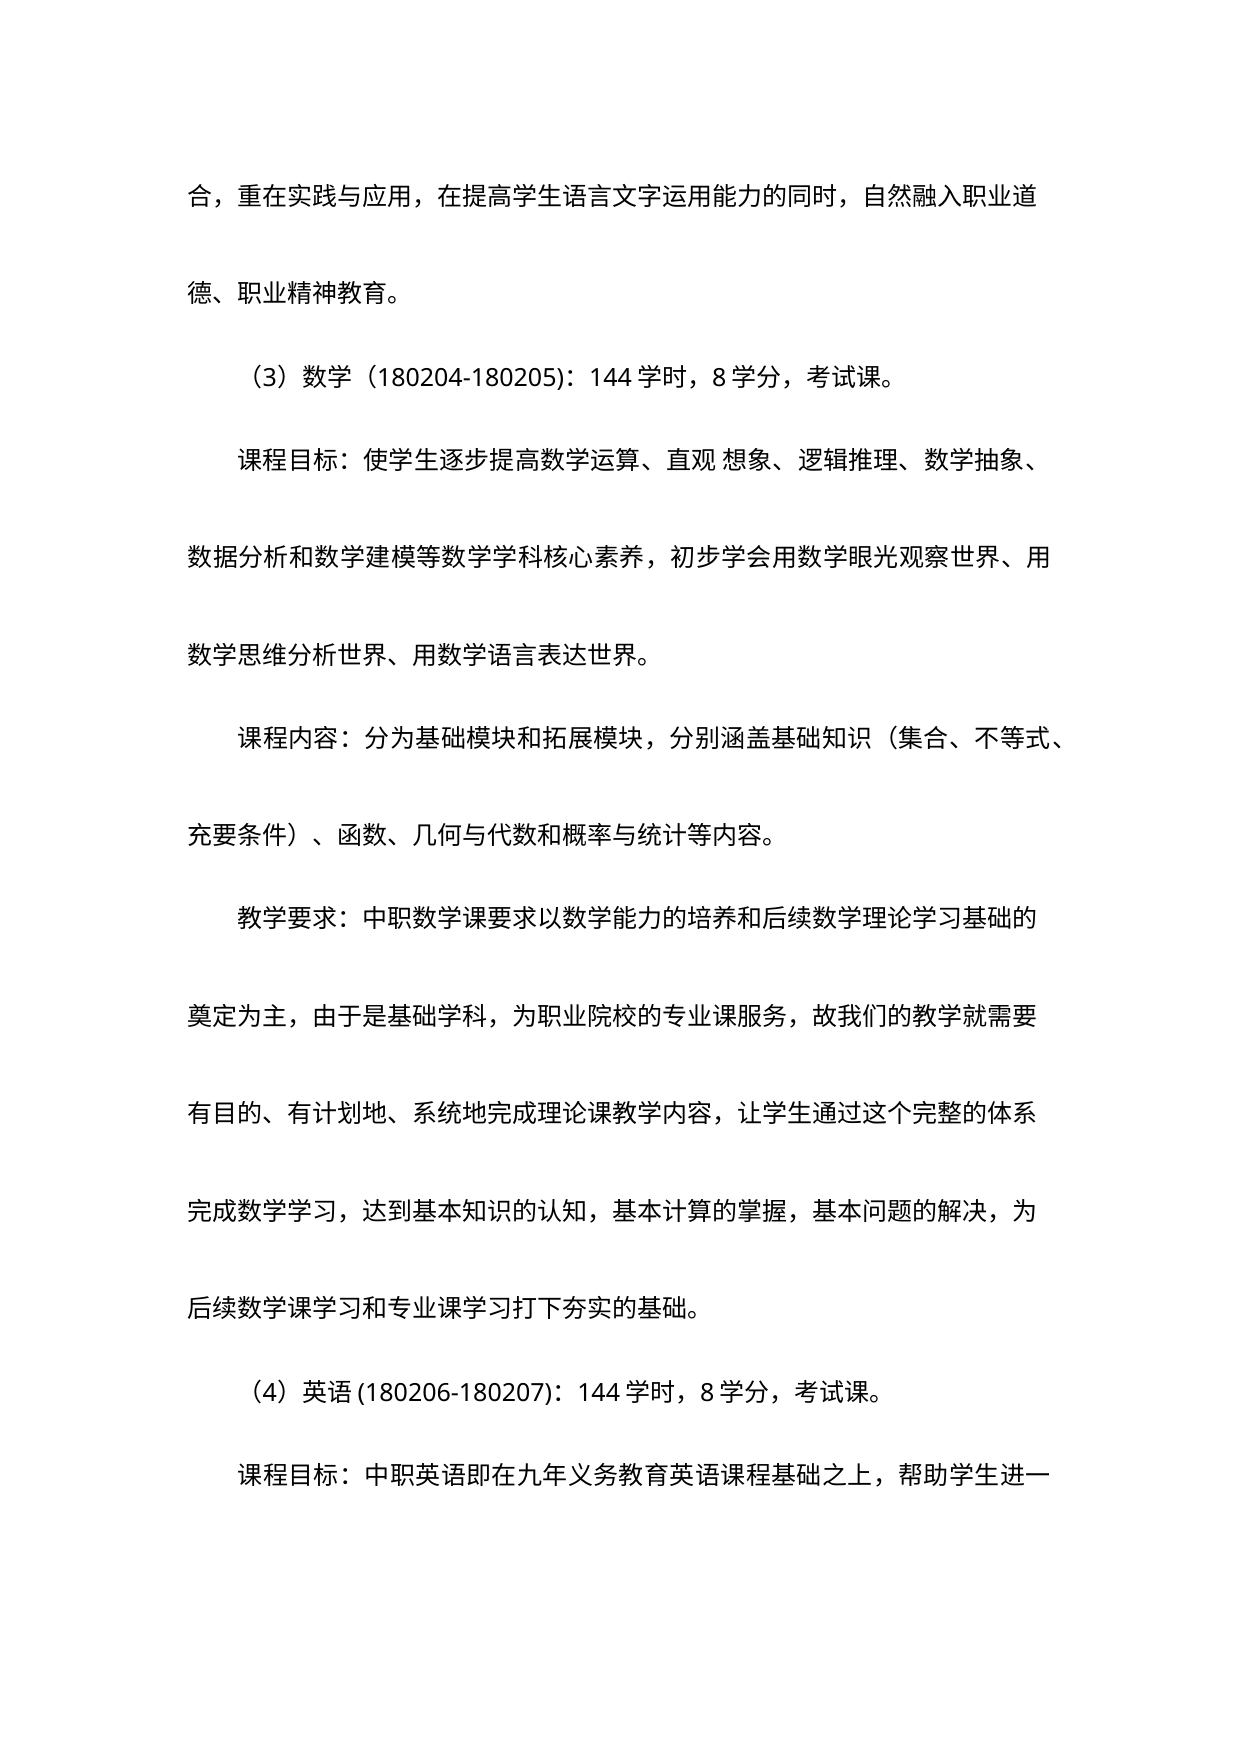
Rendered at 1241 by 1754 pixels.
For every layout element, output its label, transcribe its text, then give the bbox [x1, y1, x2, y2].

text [187, 1441, 1053, 1506]
text 课程内容：分为基础模块和拓展模块，分别涵盖基础知识（集合、不等式、充要条件）、函数、几何与代数和概率与统计等内容。 [187, 704, 1053, 866]
text 课程目标：使学生逐步提高数学运算、直观 想象、逻辑推理、数学抽象、数据分析和数学建模等数学学科核心素养，初步学会用数学眼光观察世界、用数学思维分析世界、用数学语言表达世界。 [187, 426, 1053, 686]
text （3）数学（180204-180205)：144学时，8学分，考试课。 [187, 343, 1053, 408]
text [187, 162, 1053, 324]
text （4）英语 (180206-180207)：144学时，8学分，考试课。 [187, 1358, 1053, 1423]
text 教学要求：中职数学课要求以数学能力的培养和后续数学理论学习基础的奠定为主，由于是基础学科，为职业院校的专业课服务，故我们的教学就需要有目的、有计划地、系统地完成理论课教学内容，让学生通过这个完整的体系完成数学学习，达到基本知识的认知，基本计算的掌握，基本问题的解决，为后续数学课学习和专业课学习打下夯实的基础。 [187, 884, 1053, 1339]
